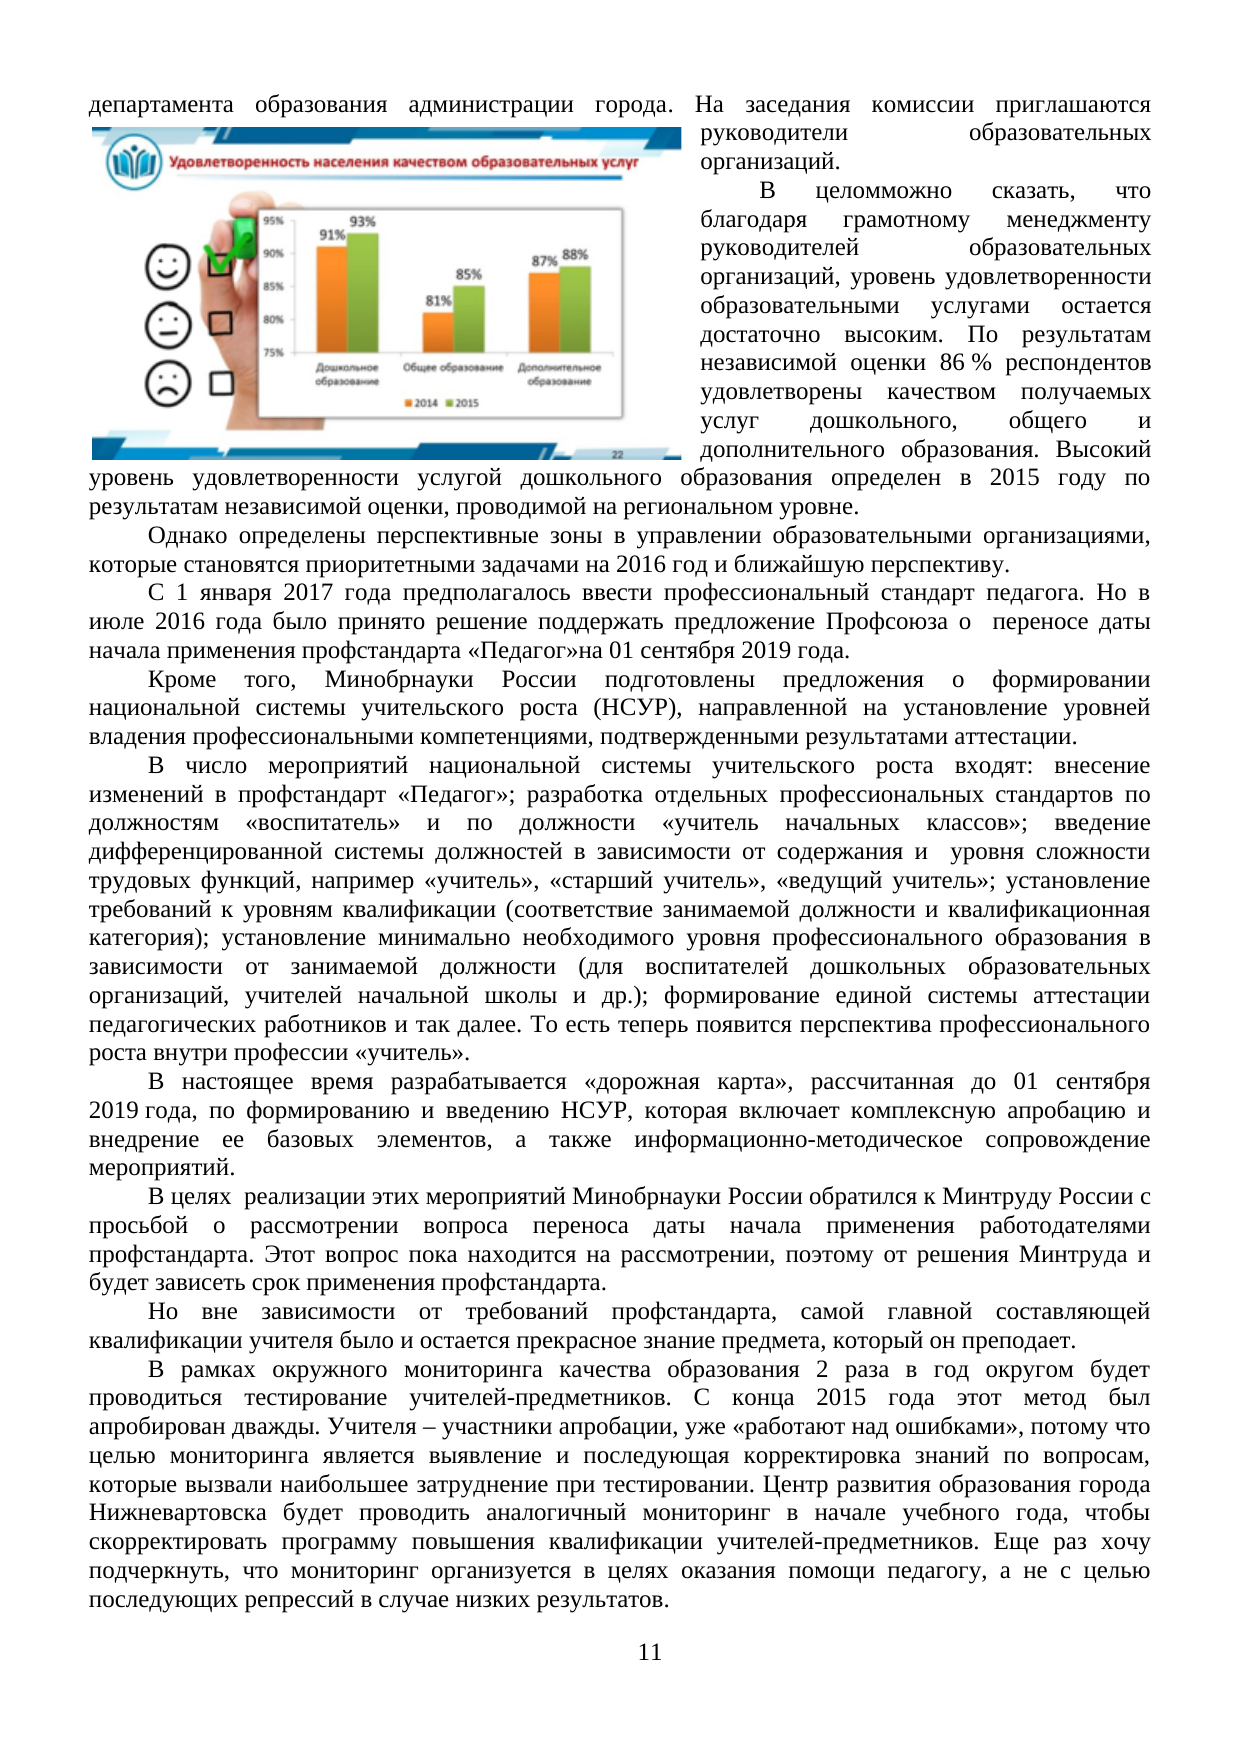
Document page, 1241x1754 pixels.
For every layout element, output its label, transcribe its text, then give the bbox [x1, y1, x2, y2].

text Однако определены перспективные зоны в управлении образовательными организациями, которые становятся приоритетными задачами на 2016 год и ближайшую перспективу. [89, 520, 1152, 577]
text В настоящее время разрабатывается «дорожная карта», рассчитанная до 01 сентября 2019 года, по формированию и введению НСУР, которая включает комплексную апробацию и внедрение ее базовых элементов, а также информационно-методическое сопровождение мероприятий. [89, 1066, 1152, 1181]
text Кроме того, Минобрнауки России подготовлены предложения о формировании национальной системы учительского роста (НСУР), направленной на установление уровней владения профессиональными компетенциями, подтвержденными результатами аттестации. [89, 664, 1152, 750]
text С 1 января 2017 года предполагалось ввести профессиональный стандарт педагога. Но в июле 2016 года было принято решение поддержать предложение Профсоюза о переносе даты начала применения профстандарта «Педагог»на 01 сентября 2019 года. [89, 577, 1152, 664]
text В рамках окружного мониторинга качества образования 2 раза в год округом будет проводиться тестирование учителей-предметников. С конца 2015 года этот метод был апробирован дважды. Учителя – участники апробации, уже «работают над ошибками», потому что целью мониторинга является выявление и последующая корректировка знаний по вопросам, которые вызвали наибольшее затруднение при тестировании. Центр развития образования города Нижневартовска будет проводить аналогичный мониторинг в начале учебного года, чтобы скорректировать программу повышения квалификации учителей-предметников. Еще раз хочу подчеркнуть, что мониторинг организуется в целях оказания помощи педагогу, а не с целью последующих репрессий в случае низких результатов. [89, 1354, 1152, 1612]
text В число мероприятий национальной системы учительского роста входят: внесение изменений в профстандарт «Педагог»; разработка отдельных профессиональных стандартов по должностям «воспитатель» и по должности «учитель начальных классов»; введение дифференцированной системы должностей в зависимости от содержания и уровня сложности трудовых функций, например «учитель», «старший учитель», «ведущий учитель»; установление требований к уровням квалификации (соответствие занимаемой должности и квалификационная категория); установление минимально необходимого уровня профессионального образования в зависимости от занимаемой должности (для воспитателей дошкольных образовательных организаций, учителей начальной школы и др.); формирование единой системы аттестации педагогических работников и так далее. То есть теперь появится перспектива профессионального роста внутри профессии «учитель». [89, 750, 1152, 1066]
picture [429, 127, 581, 134]
text В целях реализации этих мероприятий Минобрнауки России обратился к Минтруду России с просьбой о рассмотрении вопроса переноса даты начала применения работодателями профстандарта. Этот вопрос пока находится на рассмотрении, поэтому от решения Минтруда и будет зависеть срок применения профстандарта. [89, 1181, 1152, 1296]
picture [90, 127, 682, 459]
text Но вне зависимости от требований профстандарта, самой главной составляющей квалификации учителя было и остается прекрасное знание предмета, который он преподает. [89, 1296, 1152, 1354]
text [89, 89, 1152, 175]
